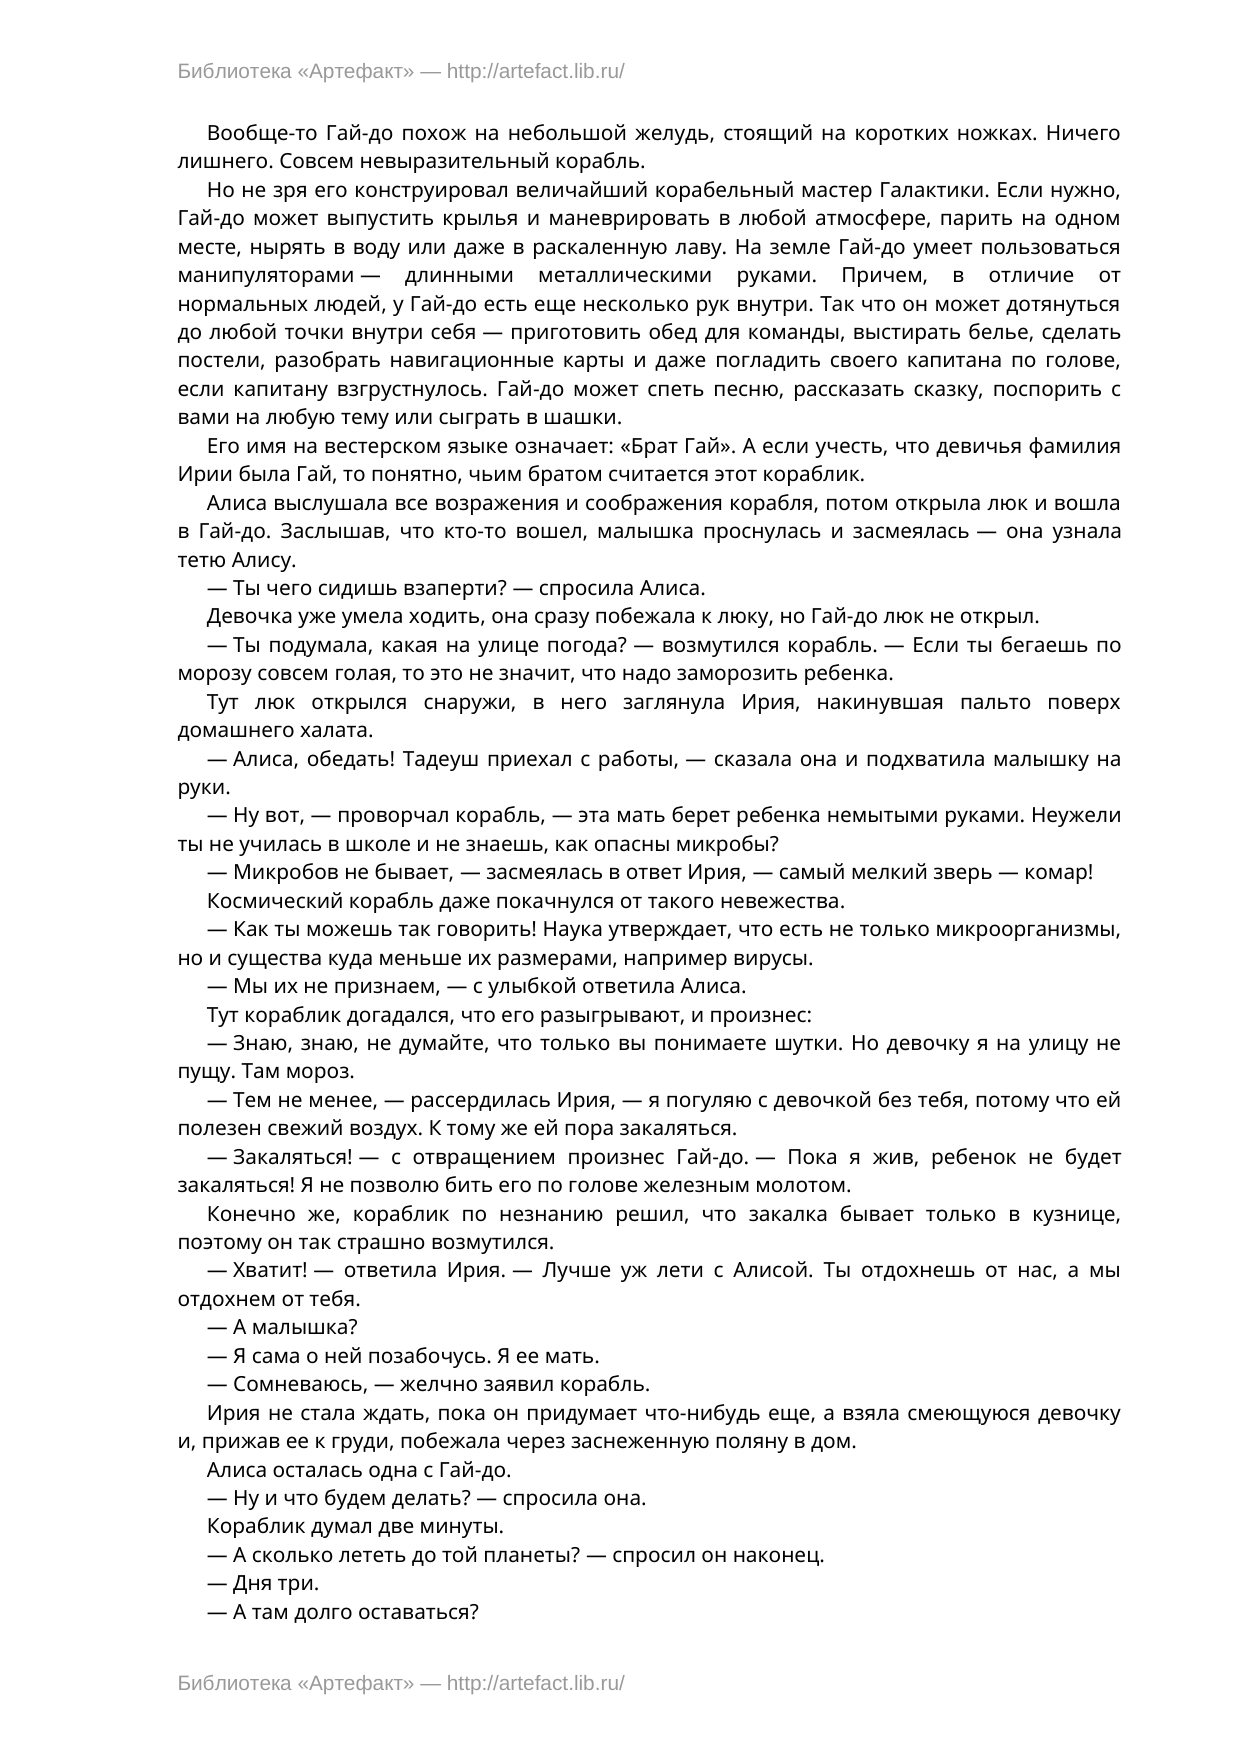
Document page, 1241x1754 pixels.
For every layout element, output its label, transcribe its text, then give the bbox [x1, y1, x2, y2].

text Алиса выслушала все возражения и соображения корабля, потом открыла люк и вошла в Гай-до. Заслышав, что кто-то вошел, малышка проснулась и засмеялась — она узнала тетю Алису. [177, 488, 1122, 573]
text — Закаляться! — с отвращением произнес Гай-до. — Пока я жив, ребенок не будет закаляться! Я не позволю бить его по голове железным молотом. [177, 1142, 1122, 1199]
text — Дня три. [177, 1568, 1122, 1597]
text — Мы их не признаем, — с улыбкой ответила Алиса. [177, 971, 1122, 1000]
text Алиса осталась одна с Гай-до. [177, 1455, 1122, 1483]
text Тут кораблик догадался, что его разыгрывают, и произнес: [177, 1000, 1122, 1028]
text Тут люк открылся снаружи, в него заглянула Ирия, накинувшая пальто поверх домашнего халата. [177, 687, 1122, 744]
text — Знаю, знаю, не думайте, что только вы понимаете шутки. Но девочку я на улицу не пущу. Там мороз. [177, 1028, 1122, 1085]
text — Микробов не бывает, — засмеялась в ответ Ирия, — самый мелкий зверь — комар! [177, 857, 1122, 886]
text — Ты чего сидишь взаперти? — спросила Алиса. [177, 573, 1122, 602]
text Но не зря его конструировал величайший корабельный мастер Галактики. Если нужно, Гай-до может выпустить крылья и маневрировать в любой атмосфере, парить на одном месте, нырять в воду или даже в раскаленную лаву. На земле Гай-до умеет пользоваться манипуляторами — длинными металлическими руками. Причем, в отличие от нормальных людей, у Гай-до есть еще несколько рук внутри. Так что он может дотянуться до любой точки внутри себя — приготовить обед для команды, выстирать белье, сделать постели, разобрать навигационные карты и даже погладить своего капитана по голове, если капитану взгрустнулось. Гай-до может спеть песню, рассказать сказку, поспорить с вами на любую тему или сыграть в шашки. [177, 175, 1122, 431]
text — Алиса, обедать! Тадеуш приехал с работы, — сказала она и подхватила малышку на руки. [177, 744, 1122, 801]
text — Ну и что будем делать? — спросила она. [177, 1483, 1122, 1512]
text — Как ты можешь так говорить! Наука утверждает, что есть не только микроорганизмы, но и существа куда меньше их размерами, например вирусы. [177, 914, 1122, 971]
text Ирия не стала ждать, пока он придумает что-нибудь еще, а взяла смеющуюся девочку и, прижав ее к груди, побежала через заснеженную поляну в дом. [177, 1398, 1122, 1455]
text — А там долго оставаться? [177, 1597, 1122, 1625]
text Космический корабль даже покачнулся от такого невежества. [177, 886, 1122, 914]
text Конечно же, кораблик по незнанию решил, что закалка бывает только в кузнице, поэтому он так страшно возмутился. [177, 1199, 1122, 1256]
text — Ну вот, — проворчал корабль, — эта мать берет ребенка немытыми руками. Неужели ты не училась в школе и не знаешь, как опасны микробы? [177, 801, 1122, 857]
text — А малышка? [177, 1312, 1122, 1341]
text — Я сама о ней позабочусь. Я ее мать. [177, 1341, 1122, 1369]
text Девочка уже умела ходить, она сразу побежала к люку, но Гай-до люк не открыл. [177, 602, 1122, 630]
text — Сомневаюсь, — желчно заявил корабль. [177, 1369, 1122, 1398]
text Его имя на вестерском языке означает: «Брат Гай». А если учесть, что девичья фамилия Ирии была Гай, то понятно, чьим братом считается этот кораблик. [177, 431, 1122, 488]
text Вообще-то Гай-до похож на небольшой желудь, стоящий на коротких ножках. Ничего лишнего. Совсем невыразительный корабль. [177, 118, 1122, 175]
text Кораблик думал две минуты. [177, 1512, 1122, 1540]
text — Тем не менее, — рассердилась Ирия, — я погуляю с девочкой без тебя, потому что ей полезен свежий воздух. К тому же ей пора закаляться. [177, 1085, 1122, 1142]
text — А сколько лететь до той планеты? — спросил он наконец. [177, 1540, 1122, 1568]
text — Хватит! — ответила Ирия. — Лучше уж лети с Алисой. Ты отдохнешь от нас, а мы отдохнем от тебя. [177, 1256, 1122, 1312]
text — Ты подумала, какая на улице погода? — возмутился корабль. — Если ты бегаешь по морозу совсем голая, то это не значит, что надо заморозить ребенка. [177, 630, 1122, 687]
